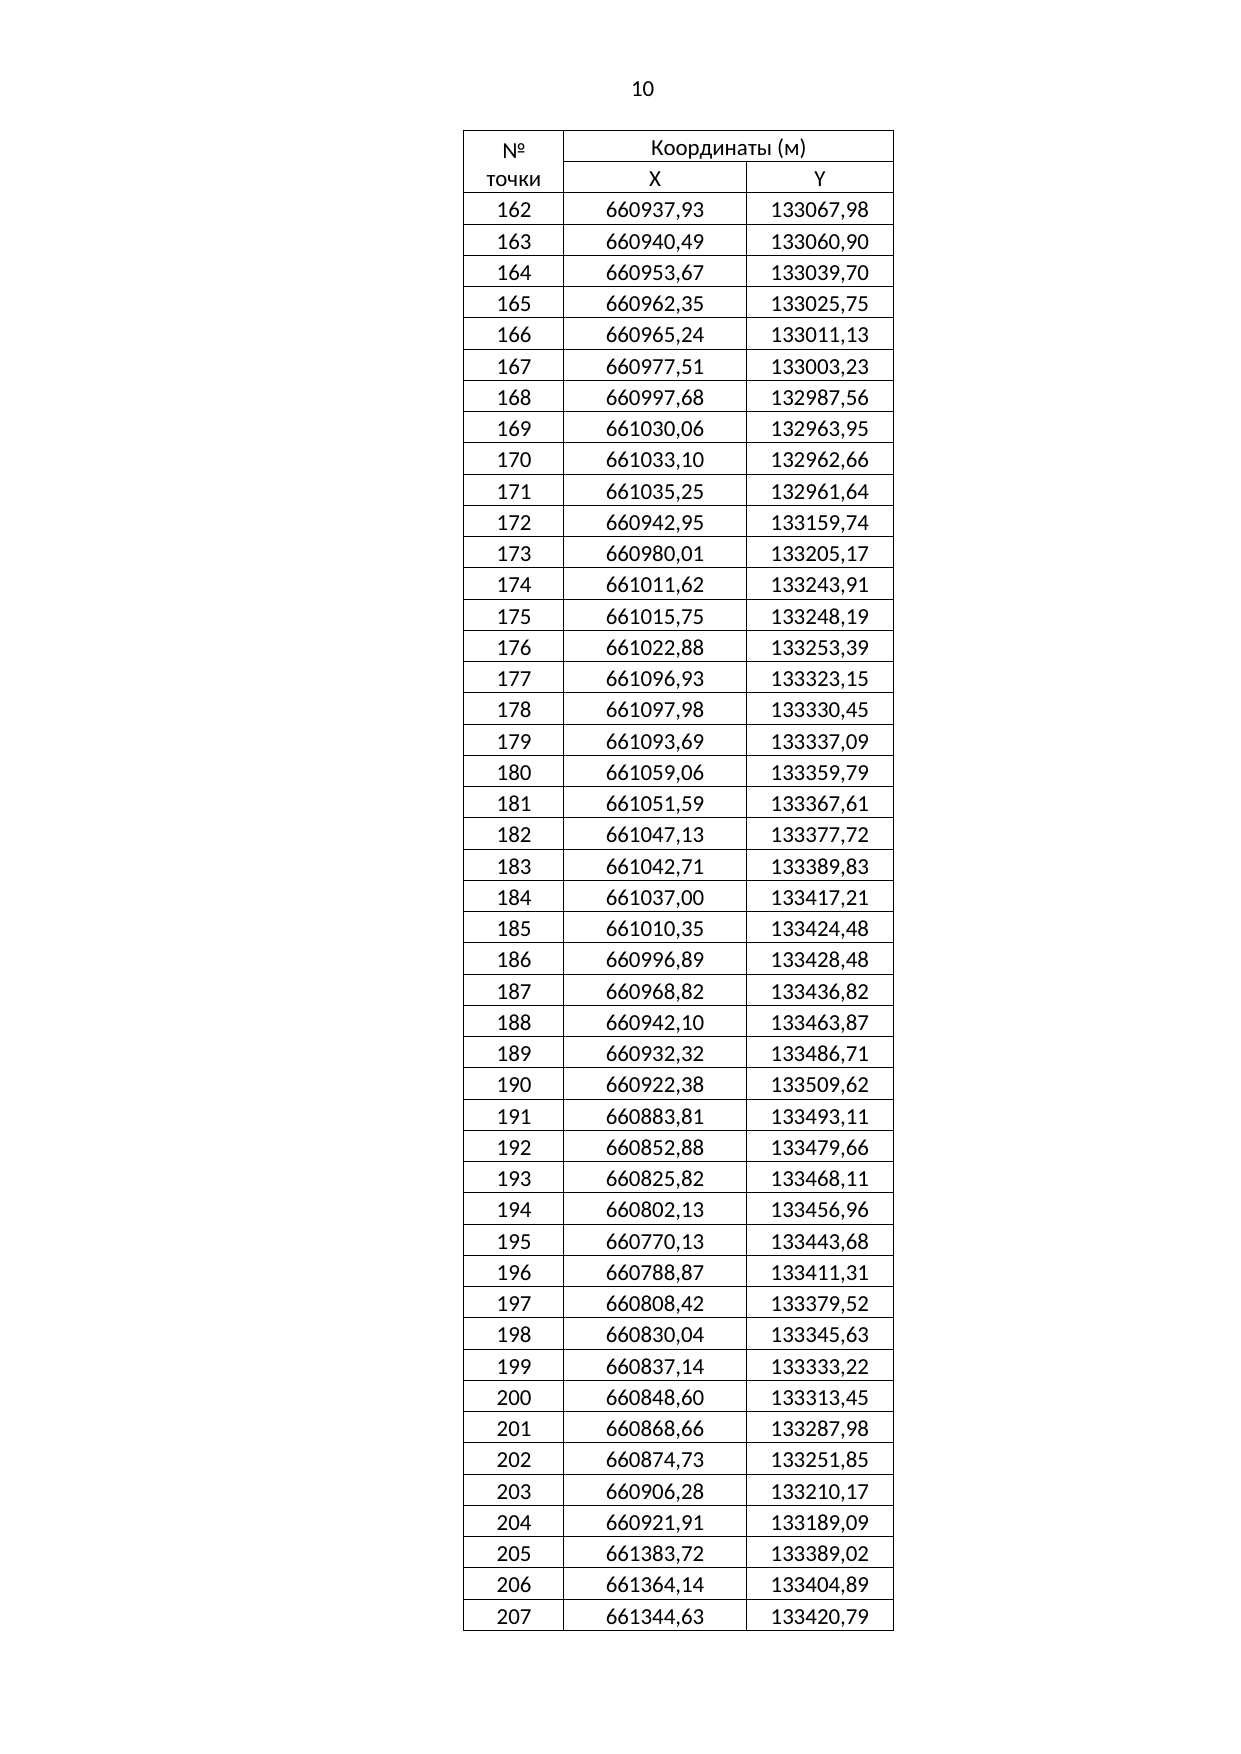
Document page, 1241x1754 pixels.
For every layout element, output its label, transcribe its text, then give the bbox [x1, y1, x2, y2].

table_cell 205 [464, 1537, 563, 1567]
table_cell 133377,72 [747, 818, 893, 848]
table_cell 660940,49 [564, 225, 746, 255]
table_cell 661011,62 [564, 568, 746, 598]
table_cell 194 [464, 1193, 563, 1223]
table_cell 660968,82 [564, 975, 746, 1005]
table_cell 661051,59 [564, 787, 746, 817]
table_cell 660830,04 [564, 1318, 746, 1348]
table_cell 133345,63 [747, 1318, 893, 1348]
table_cell 198 [464, 1318, 563, 1348]
table_cell 660980,01 [564, 537, 746, 567]
table_cell 189 [464, 1037, 563, 1067]
table_cell 168 [464, 381, 563, 411]
table_cell 133486,71 [747, 1037, 893, 1067]
table_cell 661035,25 [564, 475, 746, 505]
table_cell 660906,28 [564, 1475, 746, 1505]
table_cell 133251,85 [747, 1443, 893, 1473]
table_cell 165 [464, 287, 563, 317]
table_cell 660965,24 [564, 318, 746, 348]
table_cell 169 [464, 412, 563, 442]
table_cell 660825,82 [564, 1162, 746, 1192]
table_cell 133039,70 [747, 256, 893, 286]
table_cell 207 [464, 1600, 563, 1630]
table_cell 133509,62 [747, 1068, 893, 1098]
table_cell 133011,13 [747, 318, 893, 348]
table_cell 187 [464, 975, 563, 1005]
table_cell 133287,98 [747, 1412, 893, 1442]
table_cell 133313,45 [747, 1381, 893, 1411]
table_cell 200 [464, 1381, 563, 1411]
table_cell 660962,35 [564, 287, 746, 317]
table_cell 133436,82 [747, 975, 893, 1005]
table_cell 133404,89 [747, 1568, 893, 1598]
table_cell 661364,14 [564, 1568, 746, 1598]
table_cell 660868,66 [564, 1412, 746, 1442]
table_cell 660942,10 [564, 1006, 746, 1036]
table_cell 661047,13 [564, 818, 746, 848]
table_cell 660932,32 [564, 1037, 746, 1067]
table_cell 133379,52 [747, 1287, 893, 1317]
table_cell 133479,66 [747, 1131, 893, 1161]
table_cell 661015,75 [564, 600, 746, 630]
table_cell 206 [464, 1568, 563, 1598]
table_header Координаты (м) [564, 131, 893, 161]
table_cell 661022,88 [564, 631, 746, 661]
table_cell 660874,73 [564, 1443, 746, 1473]
table_cell 195 [464, 1225, 563, 1255]
table_cell 191 [464, 1100, 563, 1130]
table_cell 133443,68 [747, 1225, 893, 1255]
table_cell 661096,93 [564, 662, 746, 692]
table_cell 133330,45 [747, 693, 893, 723]
table_cell 133389,02 [747, 1537, 893, 1567]
table_cell 133333,22 [747, 1350, 893, 1380]
table_cell 133323,15 [747, 662, 893, 692]
table_cell 660997,68 [564, 381, 746, 411]
table_cell 660937,93 [564, 193, 746, 223]
table_cell 661042,71 [564, 850, 746, 880]
table_cell 133003,23 [747, 350, 893, 380]
table_cell X [564, 162, 746, 192]
table_cell 660770,13 [564, 1225, 746, 1255]
table_cell 660808,42 [564, 1287, 746, 1317]
table_cell 204 [464, 1506, 563, 1536]
table_cell 182 [464, 818, 563, 848]
table_cell 661344,63 [564, 1600, 746, 1630]
table_cell 660942,95 [564, 506, 746, 536]
table_cell 133025,75 [747, 287, 893, 317]
table_cell 201 [464, 1412, 563, 1442]
table_cell 660852,88 [564, 1131, 746, 1161]
table_cell 133411,31 [747, 1256, 893, 1286]
table_cell 132987,56 [747, 381, 893, 411]
table_cell 660848,60 [564, 1381, 746, 1411]
table_cell 133359,79 [747, 756, 893, 786]
table_cell 133463,87 [747, 1006, 893, 1036]
table_cell 133337,09 [747, 725, 893, 755]
table_cell 183 [464, 850, 563, 880]
table_cell 133248,19 [747, 600, 893, 630]
table_cell 173 [464, 537, 563, 567]
table_cell 660922,38 [564, 1068, 746, 1098]
table_cell 171 [464, 475, 563, 505]
table_cell 196 [464, 1256, 563, 1286]
table_cell 133210,17 [747, 1475, 893, 1505]
table_cell 133420,79 [747, 1600, 893, 1630]
table_cell 133468,11 [747, 1162, 893, 1192]
table_cell 163 [464, 225, 563, 255]
table_cell 133253,39 [747, 631, 893, 661]
table_cell 186 [464, 943, 563, 973]
table_cell 133493,11 [747, 1100, 893, 1130]
table_cell 178 [464, 693, 563, 723]
table_cell 133367,61 [747, 787, 893, 817]
table_cell 199 [464, 1350, 563, 1380]
table_cell 661030,06 [564, 412, 746, 442]
table_cell 133456,96 [747, 1193, 893, 1223]
table_cell 179 [464, 725, 563, 755]
table_cell 167 [464, 350, 563, 380]
table_cell 660996,89 [564, 943, 746, 973]
table_cell 176 [464, 631, 563, 661]
table_cell 175 [464, 600, 563, 630]
table_cell 185 [464, 912, 563, 942]
table_header № точки [464, 131, 563, 192]
table_cell 661383,72 [564, 1537, 746, 1567]
table_cell 133189,09 [747, 1506, 893, 1536]
table_cell 661037,00 [564, 881, 746, 911]
table_cell 661010,35 [564, 912, 746, 942]
table_cell Y [747, 162, 893, 192]
table_cell 162 [464, 193, 563, 223]
table_cell 660921,91 [564, 1506, 746, 1536]
table_cell 174 [464, 568, 563, 598]
table_cell 133389,83 [747, 850, 893, 880]
table_cell 133417,21 [747, 881, 893, 911]
table_cell 177 [464, 662, 563, 692]
table_cell 202 [464, 1443, 563, 1473]
table_cell 166 [464, 318, 563, 348]
table_cell 132963,95 [747, 412, 893, 442]
table_cell 660953,67 [564, 256, 746, 286]
table_cell 133159,74 [747, 506, 893, 536]
table_cell 660788,87 [564, 1256, 746, 1286]
table_cell 170 [464, 443, 563, 473]
table_cell 193 [464, 1162, 563, 1192]
table_cell 132962,66 [747, 443, 893, 473]
table_cell 660802,13 [564, 1193, 746, 1223]
table_cell 661093,69 [564, 725, 746, 755]
table_cell 660977,51 [564, 350, 746, 380]
table_cell 197 [464, 1287, 563, 1317]
table_cell 661097,98 [564, 693, 746, 723]
table_cell 133243,91 [747, 568, 893, 598]
table_cell 133428,48 [747, 943, 893, 973]
table_cell 660883,81 [564, 1100, 746, 1130]
table_cell 133067,98 [747, 193, 893, 223]
table_cell 660837,14 [564, 1350, 746, 1380]
table_cell 184 [464, 881, 563, 911]
table_cell 133205,17 [747, 537, 893, 567]
table_cell 661059,06 [564, 756, 746, 786]
table_cell 181 [464, 787, 563, 817]
table_cell 133424,48 [747, 912, 893, 942]
table_cell 164 [464, 256, 563, 286]
table_cell 180 [464, 756, 563, 786]
table_cell 172 [464, 506, 563, 536]
table_cell 661033,10 [564, 443, 746, 473]
table_cell 133060,90 [747, 225, 893, 255]
table_cell 192 [464, 1131, 563, 1161]
table_cell 132961,64 [747, 475, 893, 505]
table_cell 203 [464, 1475, 563, 1505]
table_cell 188 [464, 1006, 563, 1036]
table_cell 190 [464, 1068, 563, 1098]
